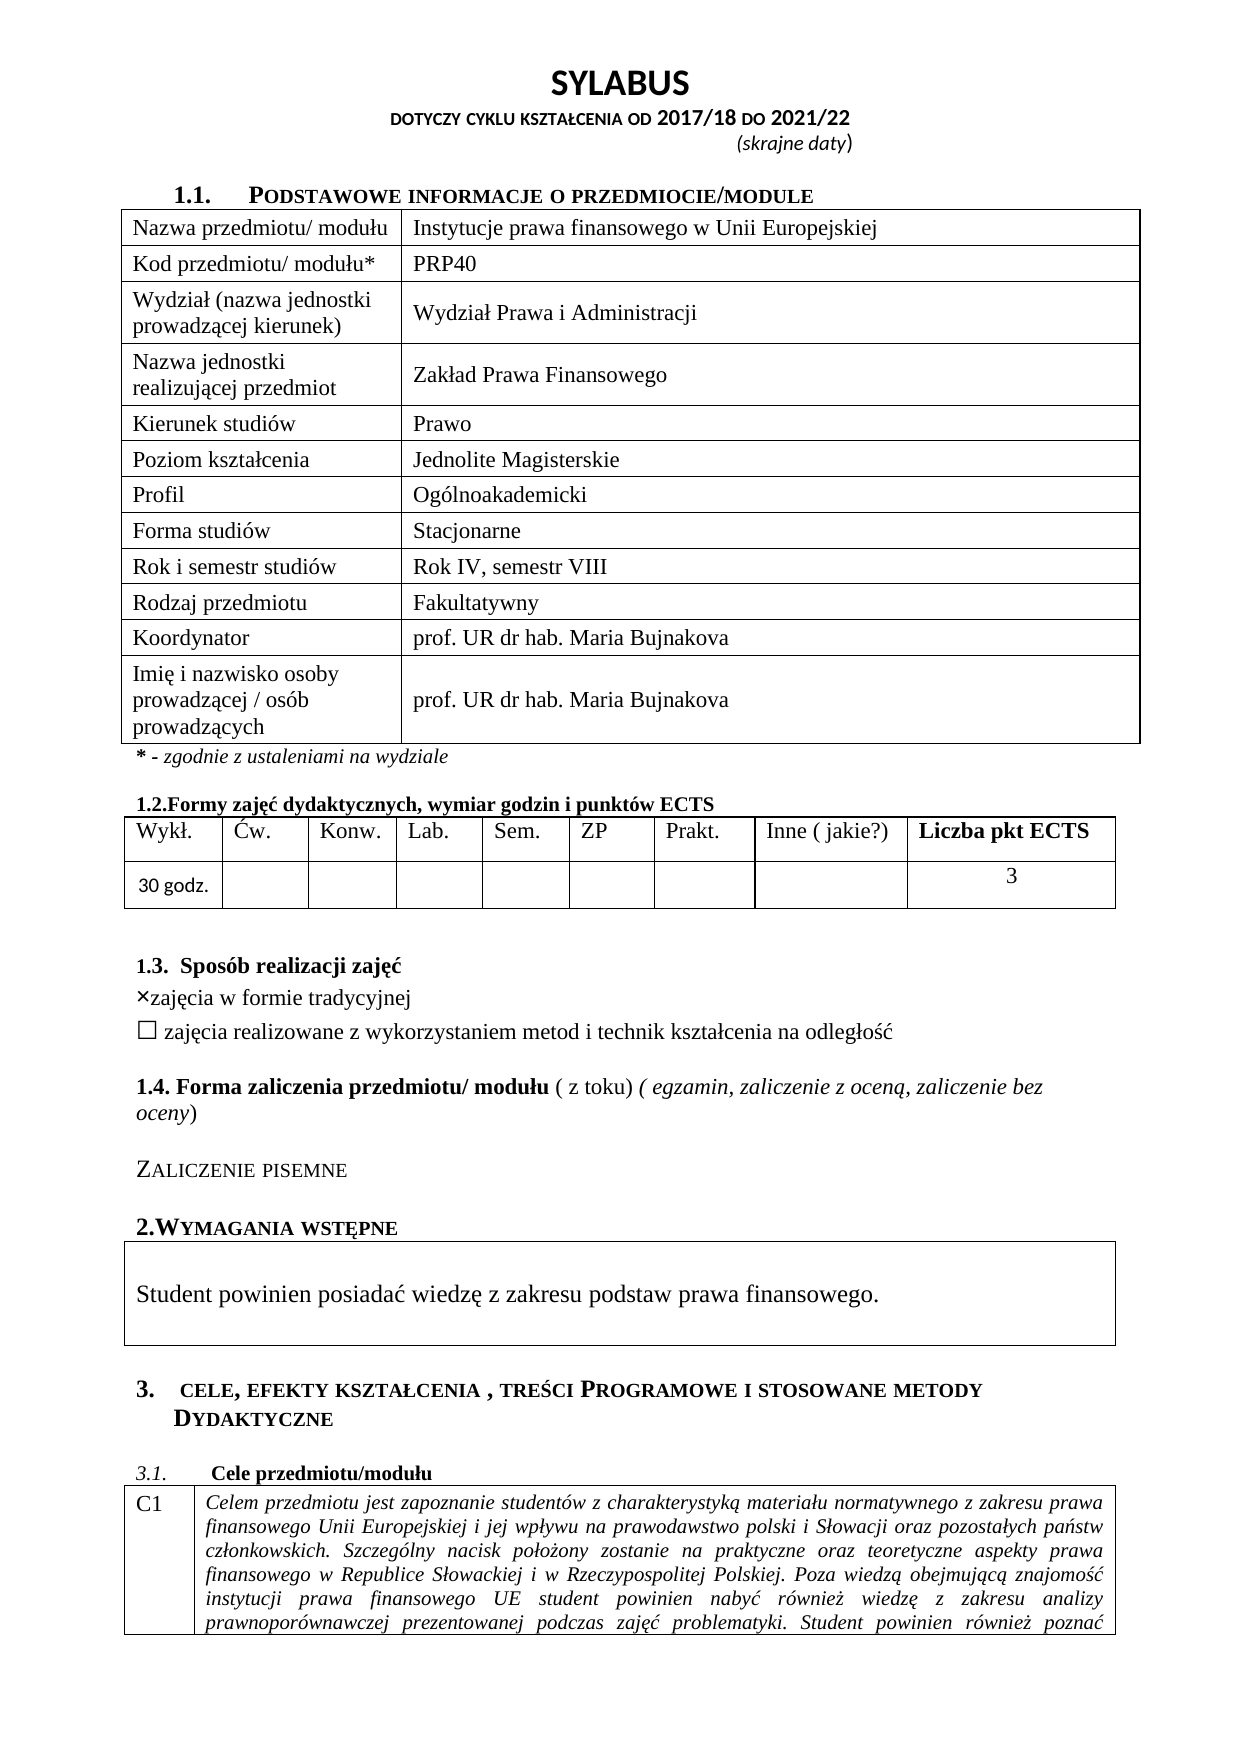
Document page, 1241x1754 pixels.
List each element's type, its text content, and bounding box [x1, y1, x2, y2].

text Zaliczenie pisemne [136, 1154, 1104, 1183]
table_cell Poziom kształcenia [122, 441, 401, 476]
table_cell [309, 862, 396, 908]
table_cell prof. UR dr hab. Maria Bujnakova [402, 620, 1139, 655]
table_cell Wydział Prawa i Administracji [402, 282, 1139, 343]
table_cell [483, 862, 569, 908]
table_cell Rok i semestr studiów [122, 549, 401, 583]
table_cell [756, 862, 907, 908]
text 2.Wymagania wstępne [136, 1212, 1104, 1241]
table_cell 30 godz. [125, 862, 222, 908]
table_cell [655, 862, 754, 908]
table_cell Nazwa jednostki realizującej przedmiot [122, 344, 401, 405]
table_cell Profil [122, 477, 401, 512]
text 1.3. Sposób realizacji zajęć [136, 952, 1104, 978]
table_cell Wydział (nazwa jednostki prowadzącej kierunek) [122, 282, 401, 343]
list Podstawowe informacje o przedmiocie/module [173, 180, 1104, 209]
table_header Konw. [309, 818, 396, 861]
table_cell [570, 862, 654, 908]
text ☐ zajęcia realizowane z wykorzystaniem metod i technik kształcenia na odległość [136, 1012, 1104, 1047]
text SYLABUS [136, 59, 1104, 105]
text dotyczy cyklu kształcenia od 2017/18 do 2021/22 [136, 105, 1104, 130]
table_header Liczba pkt ECTS [908, 818, 1115, 861]
table_header Student powinien posiadać wiedzę z zakresu podstaw prawa finansowego. [125, 1242, 1115, 1344]
list cele, efekty kształcenia , treści Programowe i stosowane metody Dydaktyczne [136, 1374, 1104, 1432]
table_header Instytucje prawa finansowego w Unii Europejskiej [402, 210, 1139, 245]
table_header Lab. [397, 818, 482, 861]
table_cell Stacjonarne [402, 513, 1139, 548]
table_cell Jednolite Magisterskie [402, 441, 1139, 476]
table_cell Kod przedmiotu/ modułu* [122, 246, 401, 281]
table_cell Forma studiów [122, 513, 401, 548]
table_cell Fakultatywny [402, 584, 1139, 619]
table_cell Ogólnoakademicki [402, 477, 1139, 512]
table_header Ćw. [223, 818, 308, 861]
table_cell Zakład Prawa Finansowego [402, 344, 1139, 405]
list Cele przedmiotu/modułu [136, 1461, 1104, 1485]
table_cell 3 [908, 862, 1115, 908]
text ×zajęcia w formie tradycyjnej [136, 978, 1104, 1012]
table_cell Rok IV, semestr VIII [402, 549, 1139, 583]
table_header Prakt. [655, 818, 754, 861]
table_cell Kierunek studiów [122, 406, 401, 440]
table_header Wykł. [125, 818, 222, 861]
text (skrajne daty) [136, 130, 1104, 155]
table_cell prof. UR dr hab. Maria Bujnakova [402, 656, 1139, 743]
table_header C1 [125, 1486, 194, 1634]
table_header ZP [570, 818, 654, 861]
text * - zgodnie z ustaleniami na wydziale [136, 744, 1104, 768]
table_header Inne ( jakie?) [756, 818, 907, 861]
table_cell [223, 862, 308, 908]
table_cell Prawo [402, 406, 1139, 440]
table_cell PRP40 [402, 246, 1139, 281]
table_header Sem. [483, 818, 569, 861]
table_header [195, 1486, 1115, 1634]
table_header Nazwa przedmiotu/ modułu [122, 210, 401, 245]
table_cell Rodzaj przedmiotu [122, 584, 401, 619]
table_cell Koordynator [122, 620, 401, 655]
text 1.2.Formy zajęć dydaktycznych, wymiar godzin i punktów ECTS [136, 792, 1104, 816]
table_cell [397, 862, 482, 908]
text 1.4. Forma zaliczenia przedmiotu/ modułu ( z toku) ( egzamin, zaliczenie z oceną, zaliczenie bez oceny) [136, 1073, 1104, 1126]
table_cell Imię i nazwisko osoby prowadzącej / osób prowadzących [122, 656, 401, 743]
